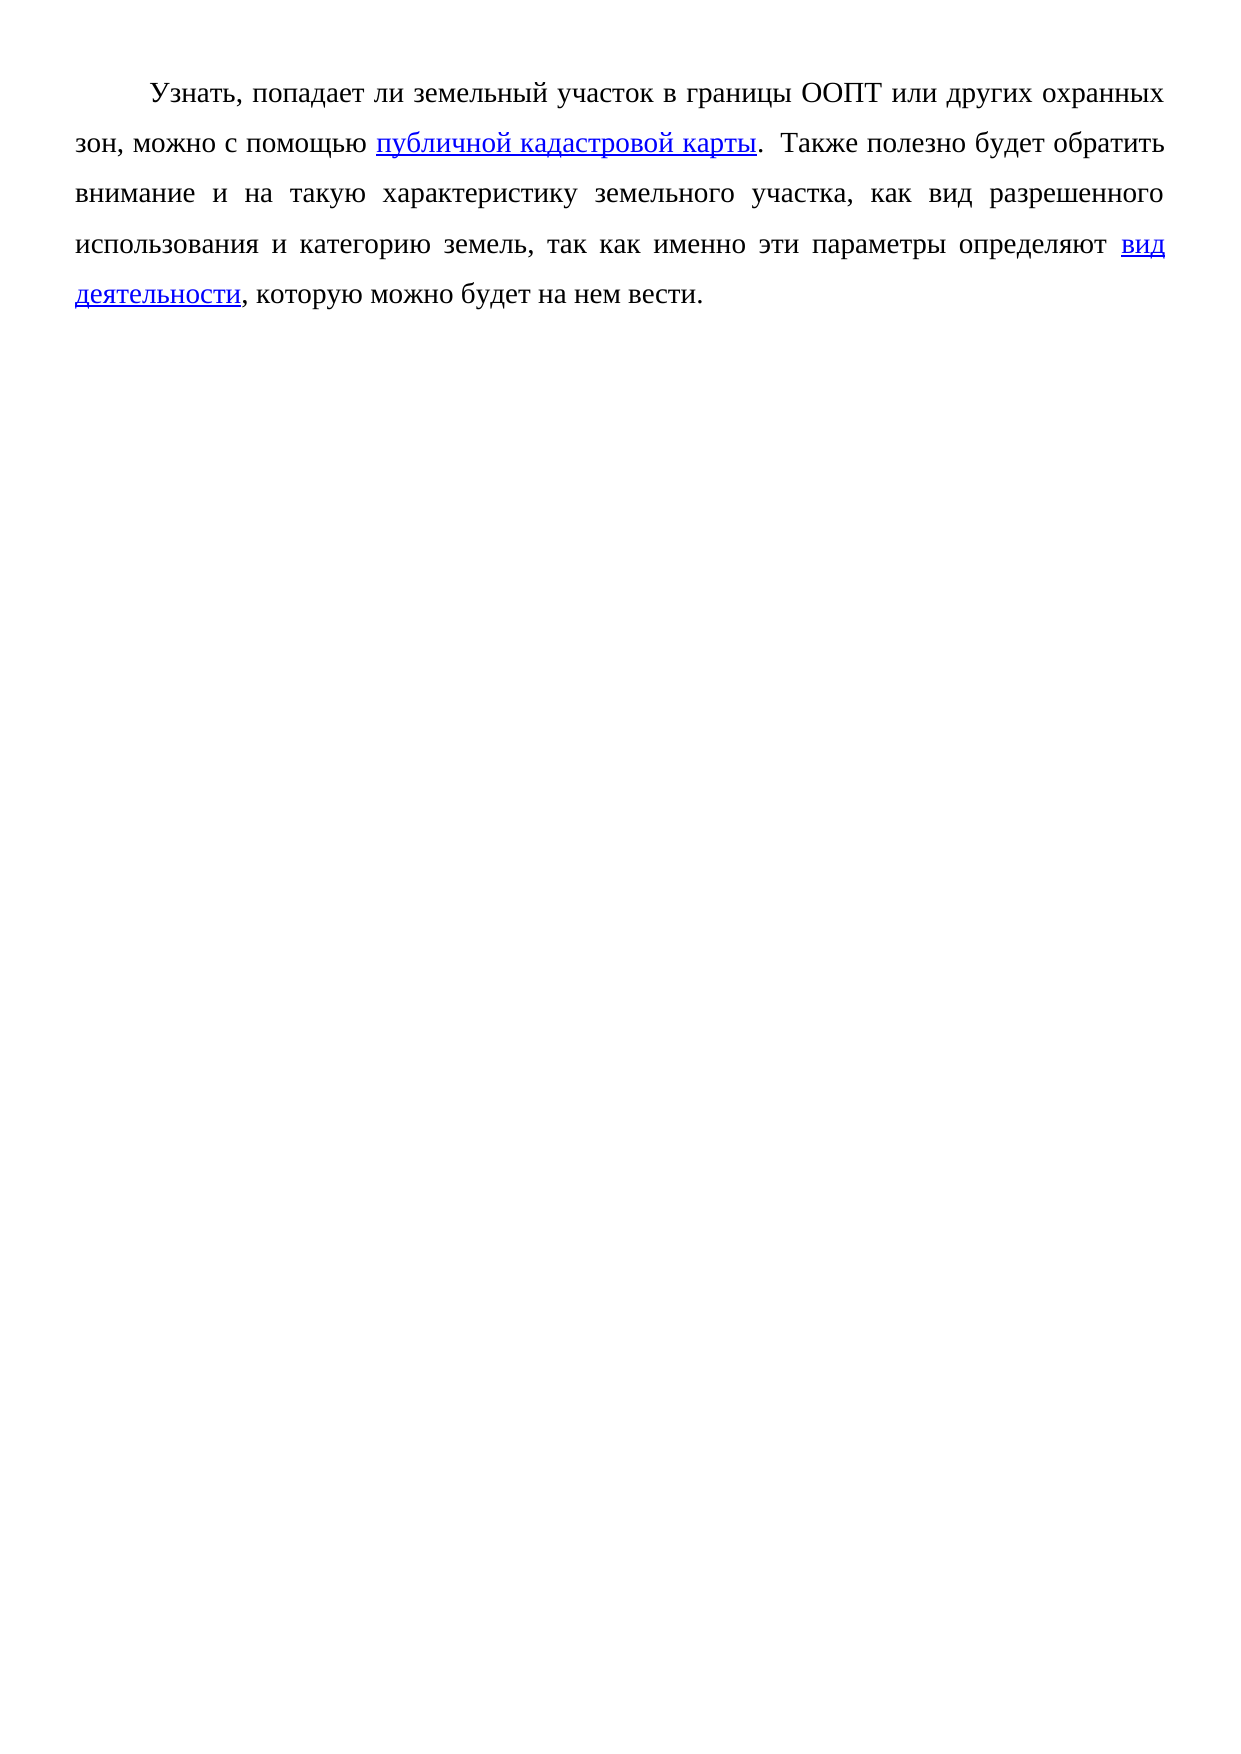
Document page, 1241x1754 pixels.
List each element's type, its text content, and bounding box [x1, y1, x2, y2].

text Узнать, попадает ли земельный участок в границы ООПТ или других охранных зон, можно с помощью публичной кадастровой карты. Также полезно будет обратить внимание и на такую характеристику земельного участка, как вид разрешенного использования и категорию земель, так как именно эти параметры определяют вид деятельности, которую можно будет на нем вести. [75, 75, 1165, 310]
